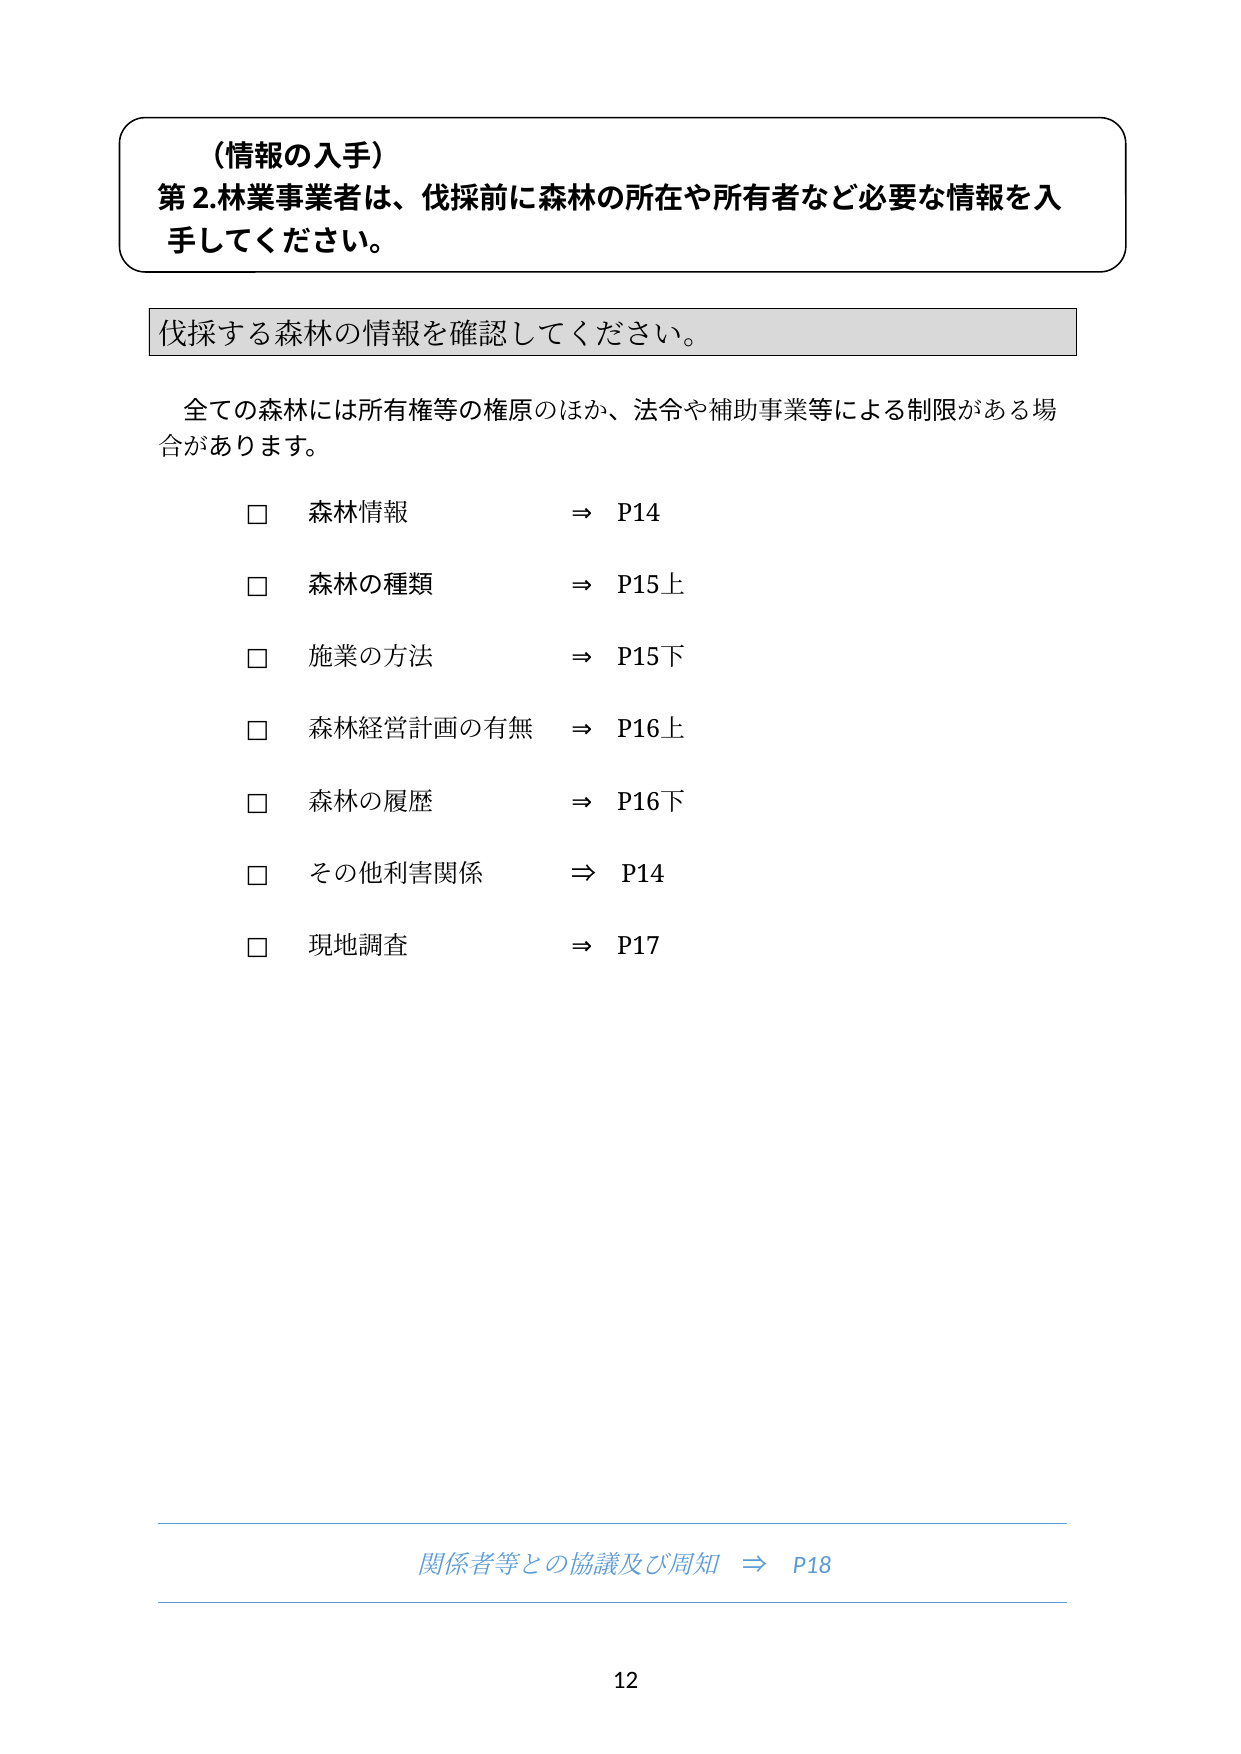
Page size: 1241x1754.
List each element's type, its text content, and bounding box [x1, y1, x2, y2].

text 関係者等との協議及び周知 ⇒ P16 [158, 1524, 1067, 1602]
list 森林経営計画の有無 ⇒ P14上 [220, 709, 1067, 745]
text 全ての森林には所有権等の権原のほか、法令や補助事業等による制限がある場合があります。 [158, 391, 1067, 462]
list 森林の種類 ⇒ P13上 [220, 565, 1067, 601]
list 森林情報 ⇒ P12 [220, 493, 1067, 529]
list 現地調査 ⇒ P15 [220, 925, 1067, 961]
list 森林の履歴 ⇒ P14下 [220, 781, 1067, 817]
subtitle 伐採する森林の情報を確認してください。 [150, 309, 1076, 355]
list 施業の方法 ⇒ P13下 [220, 637, 1067, 673]
list その他利害関係 ⇒ P12 [220, 853, 1067, 889]
